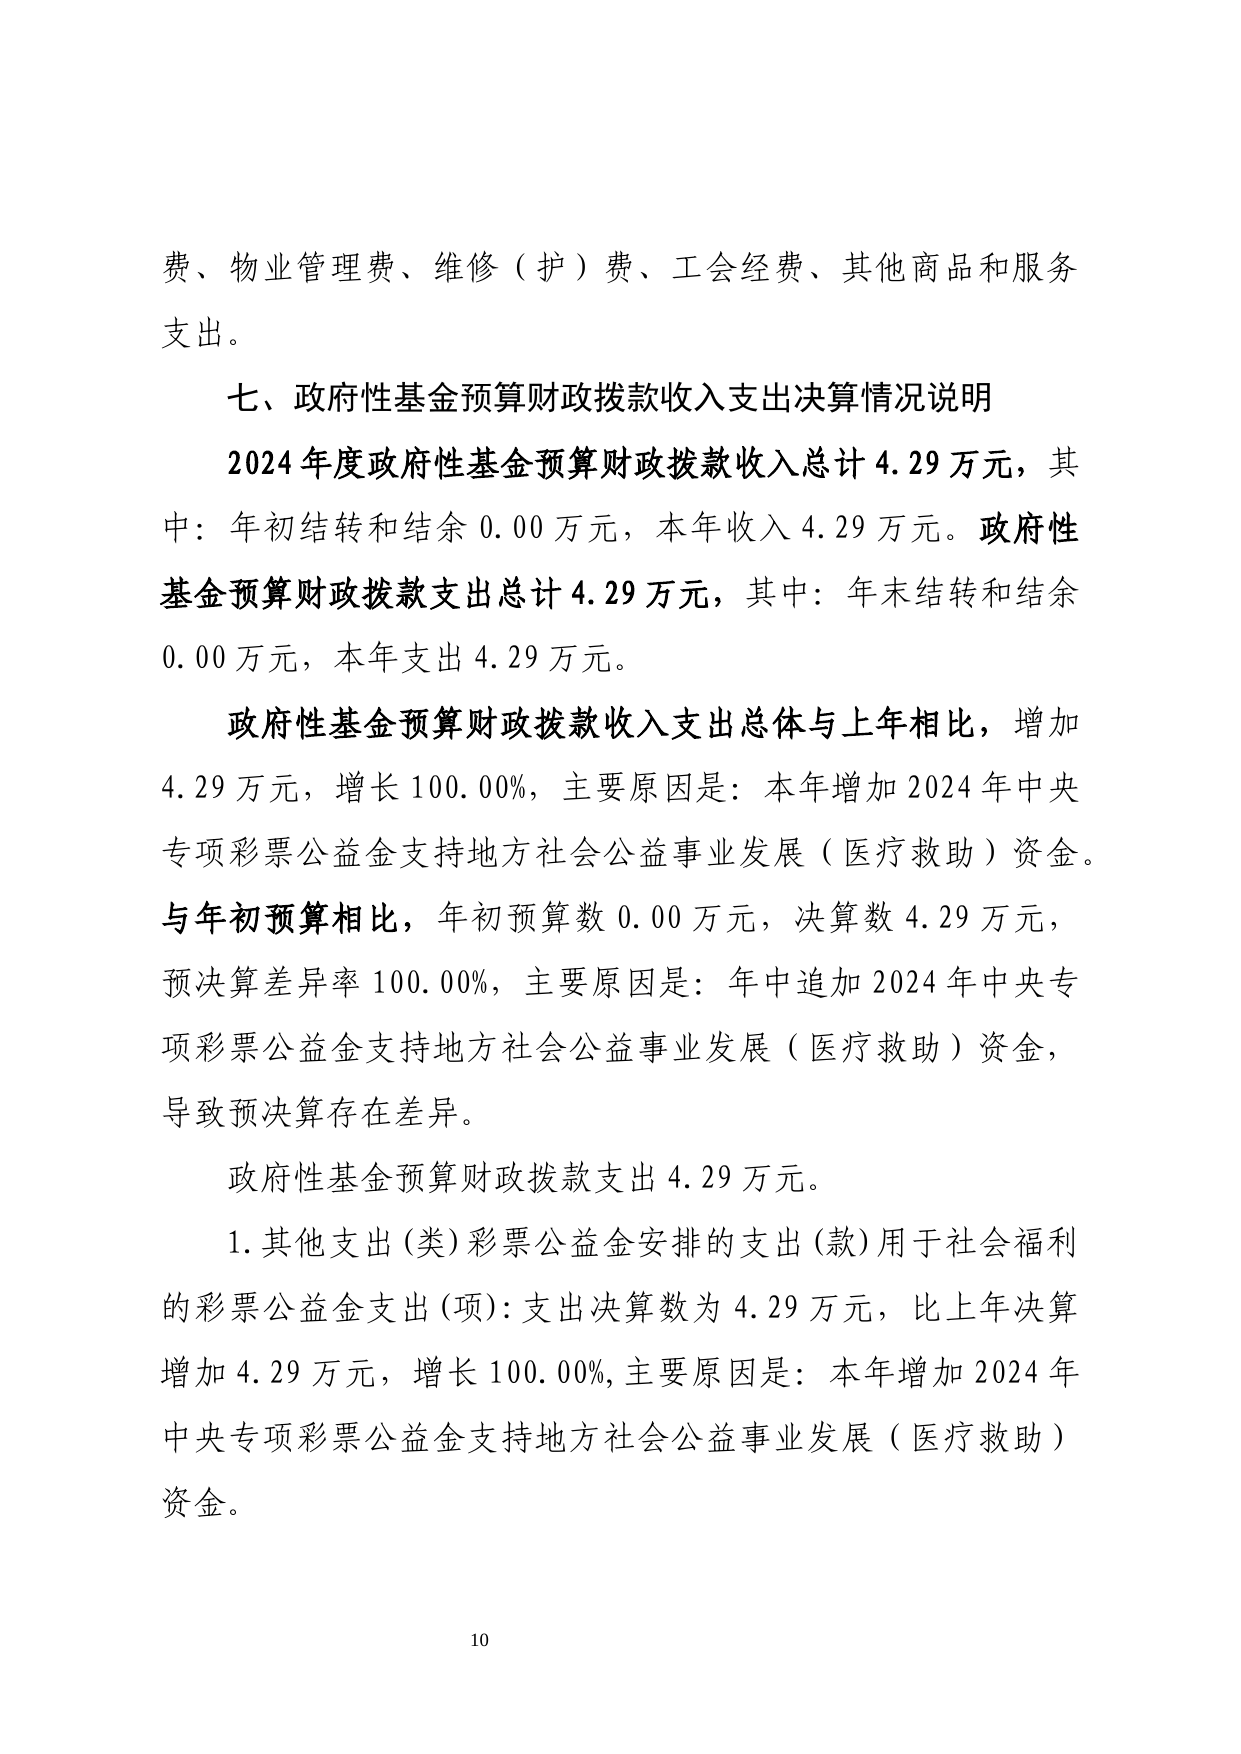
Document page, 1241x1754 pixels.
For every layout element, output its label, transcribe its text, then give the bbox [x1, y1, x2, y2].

text 2024年度政府性基金预算财政拨款收入总计4.29万元，其中：年初结转和结余0.00万元，本年收入4.29万元。政府性基金预算财政拨款支出总计4.29万元，其中：年末结转和结余0.00万元，本年支出4.29万元。 [159, 428, 1081, 688]
text 政府性基金预算财政拨款支出4.29万元。 [159, 1143, 1081, 1208]
text 政府性基金预算财政拨款收入支出总体与上年相比，增加4.29万元，增长100.00%，主要原因是：本年增加2024年中央专项彩票公益金支持地方社会公益事业发展（医疗救助）资金。与年初预算相比，年初预算数0.00万元，决算数4.29万元，预决算差异率100.00%，主要原因是：年中追加2024年中央专项彩票公益金支持地方社会公益事业发展（医疗救助）资金，导致预决算存在差异。 [159, 688, 1081, 1143]
text 七、政府性基金预算财政拨款收入支出决算情况说明 [159, 363, 1081, 428]
text 1.其他支出(类)彩票公益金安排的支出(款)用于社会福利的彩票公益金支出(项):支出决算数为4.29万元，比上年决算增加4.29万元，增长100.00%,主要原因是：本年增加2024年中央专项彩票公益金支持地方社会公益事业发展（医疗救助）资金。 [159, 1208, 1081, 1533]
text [159, 233, 1081, 363]
